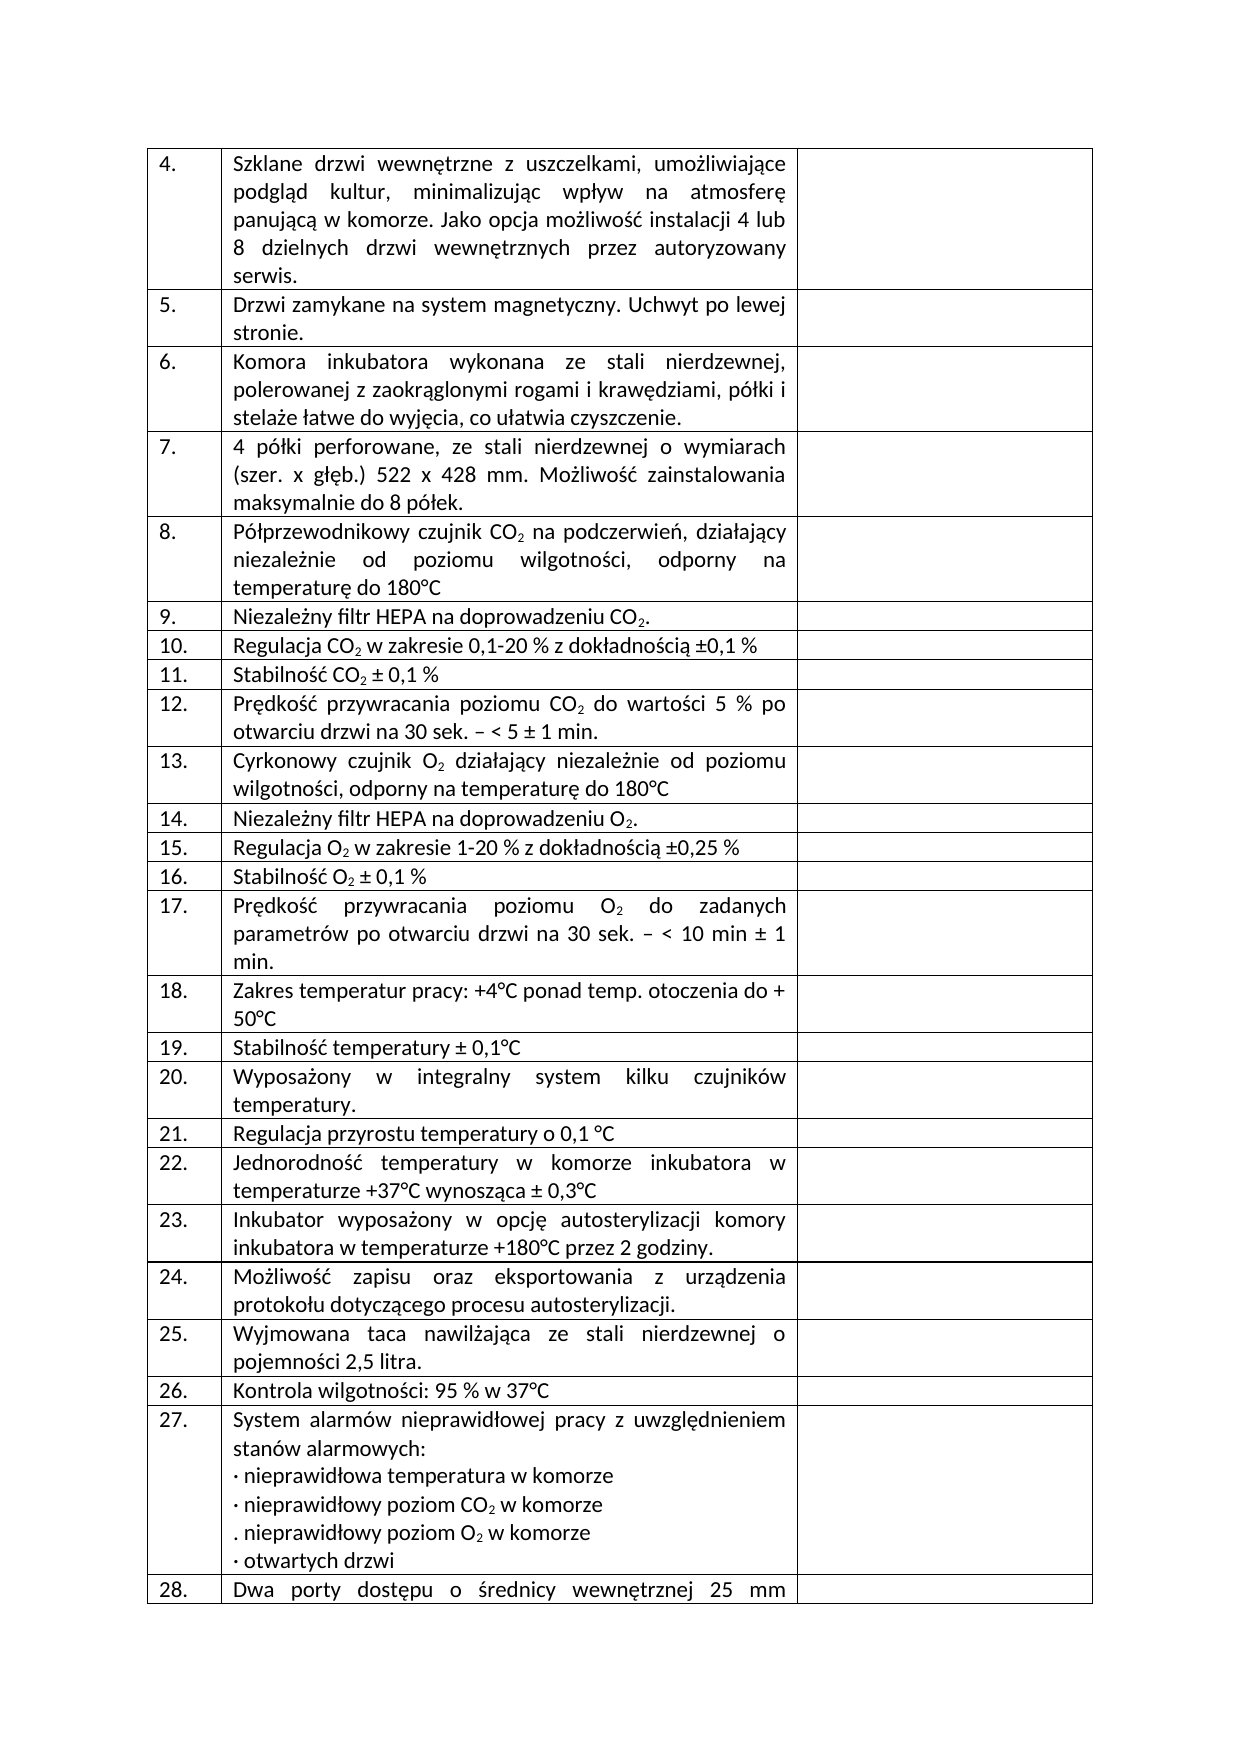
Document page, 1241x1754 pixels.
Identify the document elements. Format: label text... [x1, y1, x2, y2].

table_cell [798, 149, 1092, 289]
table_cell Półprzewodnikowy czujnik CO2 na podczerwień, działający niezależnie od poziomu wilgotności, odporny na temperaturę do 180°C [222, 517, 797, 601]
table_cell [798, 1205, 1092, 1261]
table_cell 27. [148, 1406, 221, 1574]
table_cell [798, 1377, 1092, 1404]
table_cell 7. [148, 432, 221, 516]
table_cell 5. [148, 290, 221, 346]
table_cell 12. [148, 690, 221, 746]
table_cell Kontrola wilgotności: 95 % w 37°C [222, 1377, 797, 1404]
table_cell Regulacja O2 w zakresie 1-20 % z dokładnością ±0,25 % [222, 833, 797, 861]
table_cell Prędkość przywracania poziomu CO2 do wartości 5 % po otwarciu drzwi na 30 sek. – < 5 ± 1 min. [222, 690, 797, 746]
table_cell Stabilność temperatury ± 0,1°C [222, 1033, 797, 1061]
table_cell Cyrkonowy czujnik O2 działający niezależnie od poziomu wilgotności, odporny na temperaturę do 180°C [222, 747, 797, 803]
table_cell 13. [148, 747, 221, 803]
table_cell [798, 1263, 1092, 1318]
table_cell [798, 290, 1092, 346]
table_cell 10. [148, 631, 221, 659]
table_cell 26. [148, 1377, 221, 1404]
table_cell [798, 1575, 1092, 1603]
table_cell [798, 862, 1092, 890]
table_cell [798, 517, 1092, 601]
table_cell 14. [148, 804, 221, 832]
table_cell 25. [148, 1320, 221, 1376]
table_cell System alarmów nieprawidłowej pracy z uwzględnieniem stanów alarmowych: · nieprawidłowa temperatura w komorze · nieprawidłowy poziom CO2 w komorze . nieprawidłowy poziom O2 w komorze · otwartych drzwi [222, 1406, 797, 1574]
table_cell Inkubator wyposażony w opcję autosterylizacji komory inkubatora w temperaturze +180°C przez 2 godziny. [222, 1205, 797, 1261]
table_cell [798, 432, 1092, 516]
table_cell [798, 1062, 1092, 1118]
table_cell [798, 347, 1092, 431]
table_cell [798, 1033, 1092, 1061]
table_cell 20. [148, 1062, 221, 1118]
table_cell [222, 1575, 797, 1603]
table_cell 15. [148, 833, 221, 861]
table_cell 28. [148, 1575, 221, 1603]
table_cell [798, 747, 1092, 803]
table_cell Stabilność CO2 ± 0,1 % [222, 660, 797, 688]
table_cell 22. [148, 1148, 221, 1204]
table_cell [798, 602, 1092, 630]
table_cell [798, 1119, 1092, 1147]
table_cell [798, 1148, 1092, 1204]
table_cell 17. [148, 891, 221, 975]
table_cell [798, 660, 1092, 688]
table_cell 8. [148, 517, 221, 601]
table_cell 16. [148, 862, 221, 890]
table_cell 24. [148, 1263, 221, 1318]
table_cell Stabilność O2 ± 0,1 % [222, 862, 797, 890]
table_cell 9. [148, 602, 221, 630]
table_cell 4. [148, 149, 221, 289]
table_cell 19. [148, 1033, 221, 1061]
table_cell [798, 1320, 1092, 1376]
table_cell [798, 690, 1092, 746]
table_cell [798, 804, 1092, 832]
table_cell 21. [148, 1119, 221, 1147]
table_cell Wyposażony w integralny system kilku czujników temperatury. [222, 1062, 797, 1118]
table_cell 23. [148, 1205, 221, 1261]
table_cell Wyjmowana taca nawilżająca ze stali nierdzewnej o pojemności 2,5 litra. [222, 1320, 797, 1376]
table_cell Zakres temperatur pracy: +4°C ponad temp. otoczenia do + 50°C [222, 976, 797, 1032]
table_cell [798, 833, 1092, 861]
table_cell Niezależny filtr HEPA na doprowadzeniu CO2. [222, 602, 797, 630]
table_cell Niezależny filtr HEPA na doprowadzeniu O2. [222, 804, 797, 832]
table_cell Szklane drzwi wewnętrzne z uszczelkami, umożliwiające podgląd kultur, minimalizując wpływ na atmosferę panującą w komorze. Jako opcja możliwość instalacji 4 lub 8 dzielnych drzwi wewnętrznych przez autoryzowany serwis. [222, 149, 797, 289]
table_cell [798, 1406, 1092, 1574]
table_cell Regulacja przyrostu temperatury o 0,1 °C [222, 1119, 797, 1147]
table_cell 4 półki perforowane, ze stali nierdzewnej o wymiarach (szer. x głęb.) 522 x 428 mm. Możliwość zainstalowania maksymalnie do 8 półek. [222, 432, 797, 516]
table_cell [798, 631, 1092, 659]
table_cell Drzwi zamykane na system magnetyczny. Uchwyt po lewej stronie. [222, 290, 797, 346]
table_cell 18. [148, 976, 221, 1032]
table_cell [798, 976, 1092, 1032]
table_cell [798, 891, 1092, 975]
table_cell 6. [148, 347, 221, 431]
table_cell Prędkość przywracania poziomu O2 do zadanych parametrów po otwarciu drzwi na 30 sek. – < 10 min ± 1 min. [222, 891, 797, 975]
table_cell 11. [148, 660, 221, 688]
table_cell Regulacja CO2 w zakresie 0,1-20 % z dokładnością ±0,1 % [222, 631, 797, 659]
table_cell Jednorodność temperatury w komorze inkubatora w temperaturze +37°C wynosząca ± 0,3°C [222, 1148, 797, 1204]
table_cell Możliwość zapisu oraz eksportowania z urządzenia protokołu dotyczącego procesu autosterylizacji. [222, 1263, 797, 1318]
table_cell Komora inkubatora wykonana ze stali nierdzewnej, polerowanej z zaokrąglonymi rogami i krawędziami, półki i stelaże łatwe do wyjęcia, co ułatwia czyszczenie. [222, 347, 797, 431]
